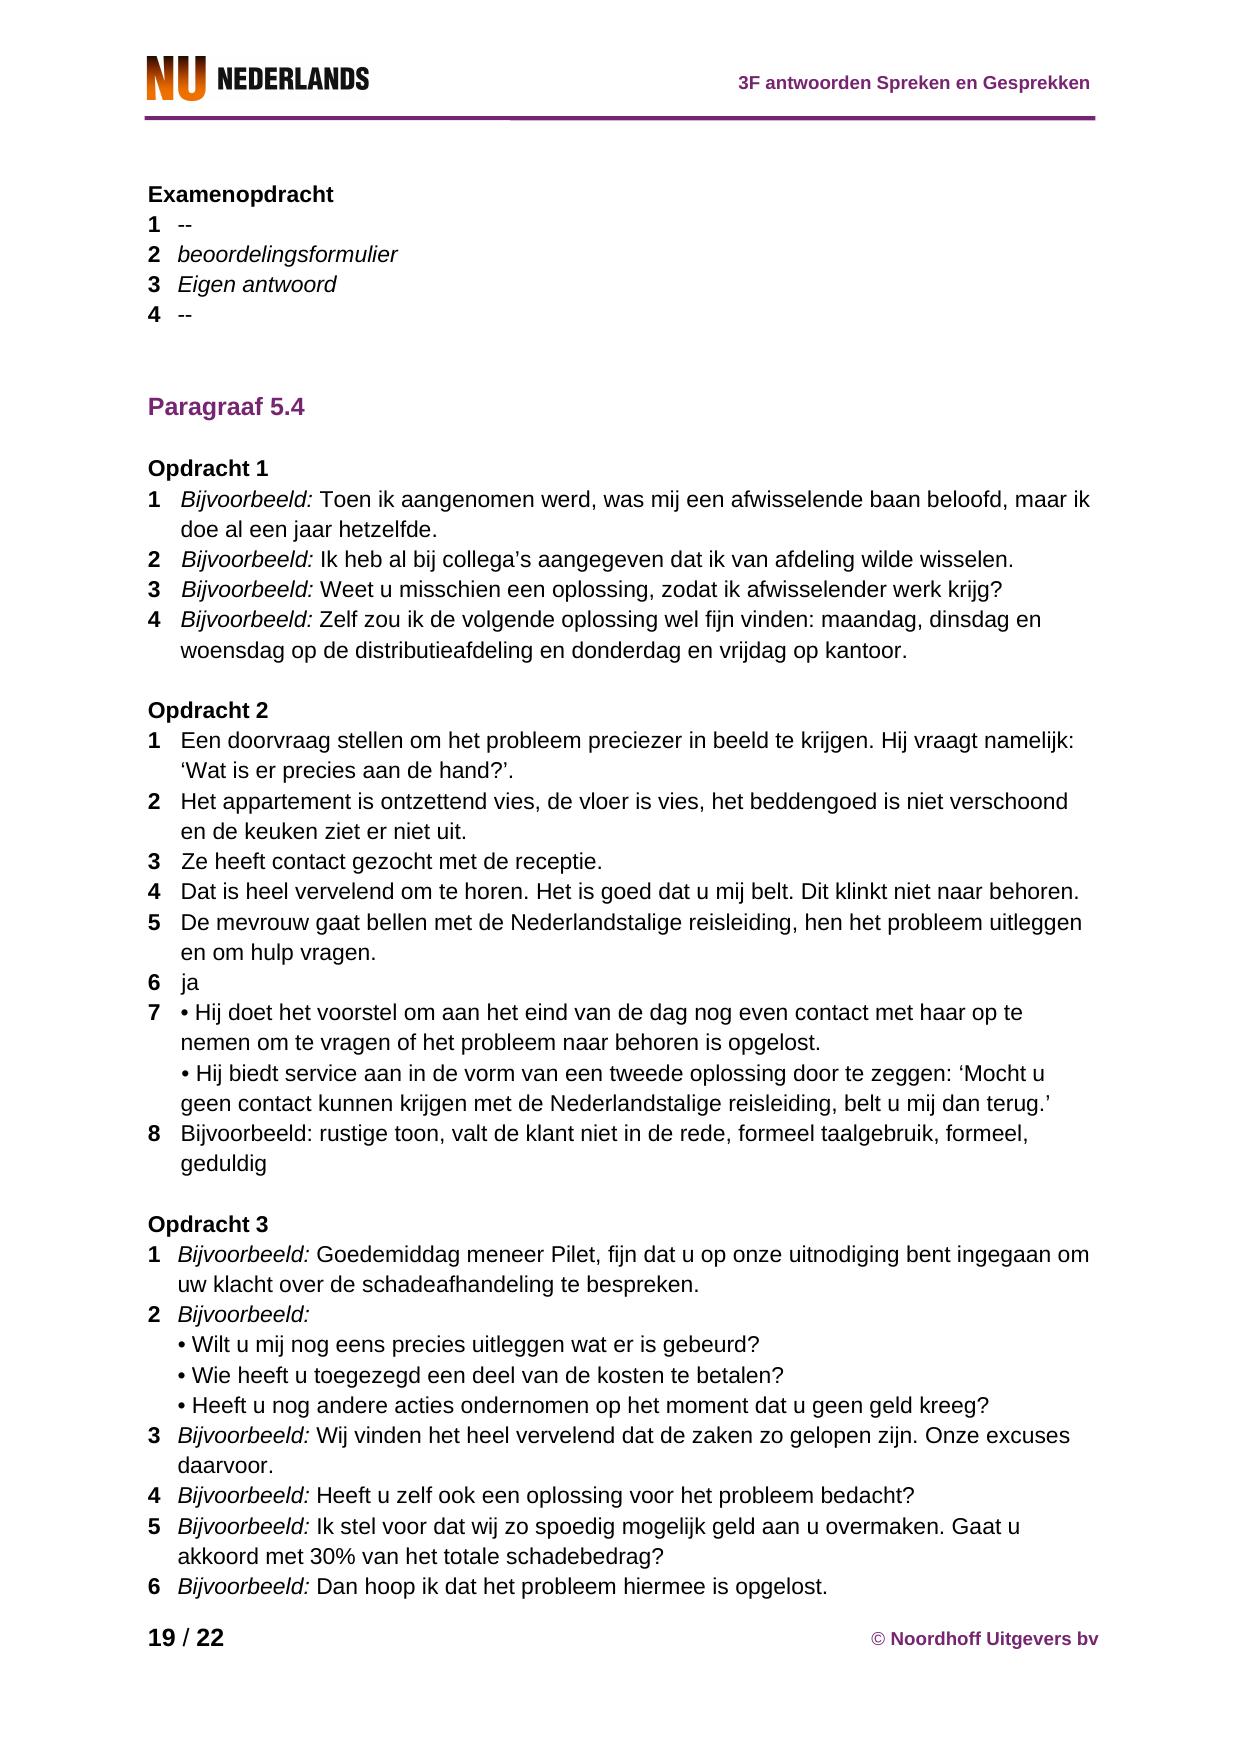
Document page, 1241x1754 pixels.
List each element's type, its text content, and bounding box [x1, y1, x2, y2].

picture [146, 56, 369, 101]
text • Wie heeft u toegezegd een deel van de kosten te betalen? [148, 1362, 1093, 1388]
text 2 beoordelingsformulier [148, 241, 1093, 267]
text Opdracht 2 [148, 697, 1093, 723]
text 4 Bijvoorbeeld: Zelf zou ik de volgende oplossing wel fijn vinden: maandag, dinsdag en woensdag op de distributieafdeling en donderdag en vrijdag op kantoor. [148, 606, 1093, 663]
text 8 Bijvoorbeeld: rustige toon, valt de klant niet in de rede, formeel taalgebruik, formeel, geduldig [148, 1120, 1093, 1176]
text 4 Dat is heel vervelend om te horen. Het is goed dat u mij belt. Dit klinkt niet naar behoren. [148, 878, 1093, 904]
text 7 • Hij doet het voorstel om aan het eind van de dag nog even contact met haar op te nemen om te vragen of het probleem naar behoren is opgelost. [148, 999, 1093, 1056]
text 1 Bijvoorbeeld: Goedemiddag meneer Pilet, fijn dat u op onze uitnodiging bent ingegaan om uw klacht over de schadeafhandeling te bespreken. [148, 1241, 1093, 1297]
text 6 ja [148, 969, 1093, 995]
text Opdracht 3 [148, 1211, 1093, 1237]
text • Hij biedt service aan in de vorm van een tweede oplossing door te zeggen: ‘Mocht u geen contact kunnen krijgen met de Nederlandstalige reisleiding, belt u mij dan terug.’ [180, 1059, 1093, 1116]
text 4 Bijvoorbeeld: Heeft u zelf ook een oplossing voor het probleem bedacht? [148, 1482, 1093, 1509]
text 5 Bijvoorbeeld: Ik stel voor dat wij zo spoedig mogelijk geld aan u overmaken. Gaat u akkoord met 30% van het totale schadebedrag? [148, 1513, 1093, 1569]
list Paragraaf 5.4 [148, 392, 1093, 421]
text • Wilt u mij nog eens precies uitleggen wat er is gebeurd? [148, 1331, 1093, 1358]
text 2 Bijvoorbeeld: Ik heb al bij collega’s aangegeven dat ik van afdeling wilde wisselen. [148, 546, 1093, 572]
text 4 -- [148, 301, 1093, 328]
text 2 Het appartement is ontzettend vies, de vloer is vies, het beddengoed is niet verschoond en de keuken ziet er niet uit. [148, 788, 1093, 844]
text 2 Bijvoorbeeld: [148, 1301, 1093, 1327]
text Opdracht 1 [148, 455, 1093, 482]
text 1 Een doorvraag stellen om het probleem preciezer in beeld te krijgen. Hij vraagt namelijk: ‘Wat is er precies aan de hand?’. [148, 727, 1093, 784]
text 1 -- [148, 211, 1093, 237]
text • Heeft u nog andere acties ondernomen op het moment dat u geen geld kreeg? [148, 1392, 1093, 1418]
text Examenopdracht [148, 181, 1093, 207]
text 3 Ze heeft contact gezocht met de receptie. [148, 848, 1093, 874]
text 3 Bijvoorbeeld: Wij vinden het heel vervelend dat de zaken zo gelopen zijn. Onze excuses daarvoor. [148, 1422, 1093, 1478]
text 5 De mevrouw gaat bellen met de Nederlandstalige reisleiding, hen het probleem uitleggen en om hulp vragen. [148, 908, 1093, 965]
text 6 Bijvoorbeeld: Dan hoop ik dat het probleem hiermee is opgelost. [148, 1573, 1093, 1599]
text 3 Bijvoorbeeld: Weet u misschien een oplossing, zodat ik afwisselender werk krijg? [148, 576, 1093, 602]
text 1 Bijvoorbeeld: Toen ik aangenomen werd, was mij een afwisselende baan beloofd, maar ik doe al een jaar hetzelfde. [148, 486, 1093, 542]
text 3 Eigen antwoord [148, 271, 1093, 298]
